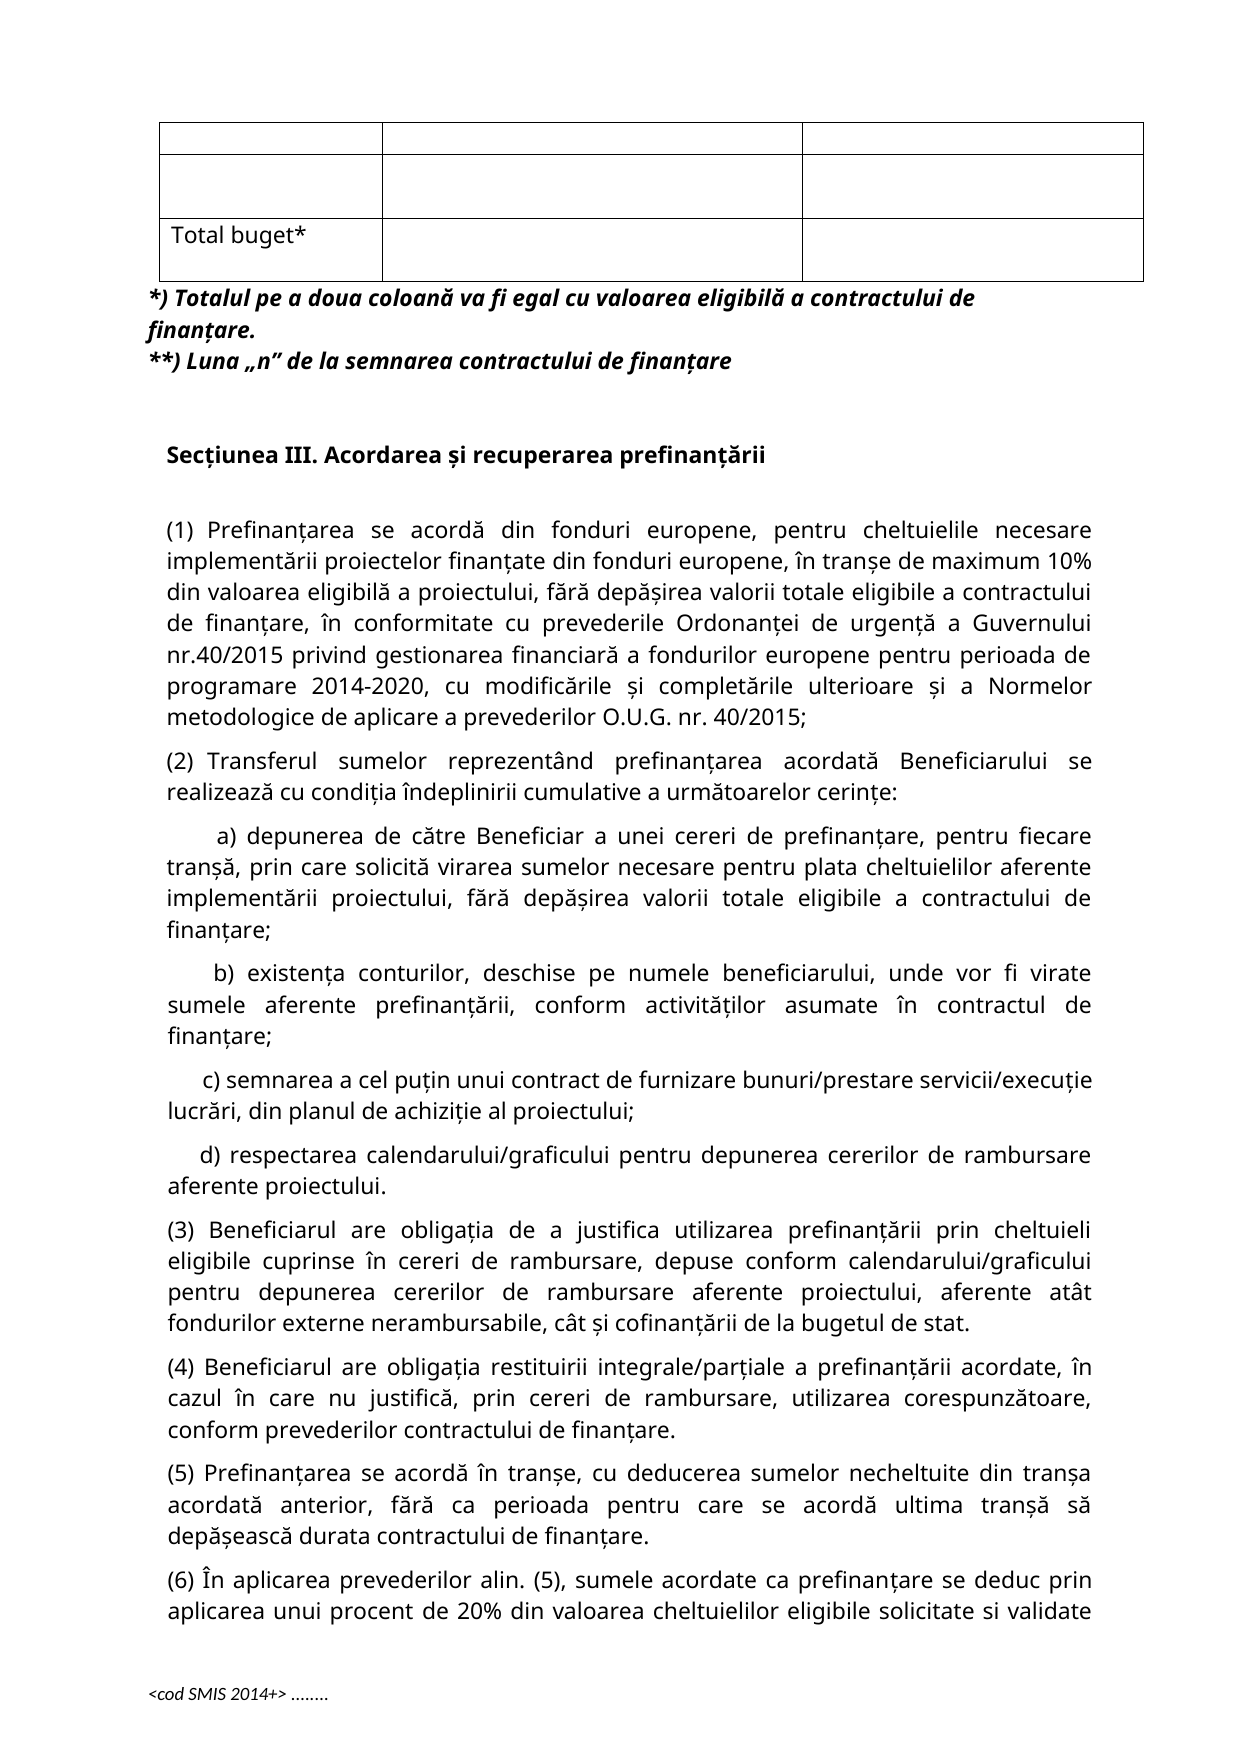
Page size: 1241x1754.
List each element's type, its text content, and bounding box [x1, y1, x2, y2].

text *) Totalul pe a doua coloană va fi egal cu valoarea eligibilă a contractului de finanţare. [148, 282, 1092, 345]
table_cell [160, 155, 382, 218]
text (5) Prefinanţarea se acordă în tranşe, cu deducerea sumelor necheltuite din tranşa acordată anterior, fără ca perioada pentru care se acordă ultima tranşă să depăşească durata contractului de finanţare. [167, 1457, 1092, 1551]
text b) existenţa conturilor, deschise pe numele beneficiarului, unde vor fi virate sumele aferente prefinanţării, conform activităţilor asumate în contractul de finanţare; [167, 957, 1092, 1051]
list Transferul sumelor reprezentând prefinanţarea acordată Beneficiarului se realizează cu condiţia îndeplinirii cumulative a următoarelor cerinţe: [166, 745, 1092, 807]
table_cell [803, 123, 1143, 154]
table_cell [803, 155, 1143, 218]
table_cell [803, 219, 1143, 281]
table_cell [383, 219, 802, 281]
text (3) Beneficiarul are obligația de a justifica utilizarea prefinanțării prin cheltuieli eligibile cuprinse în cereri de rambursare, depuse conform calendarului/graficului pentru depunerea cererilor de rambursare aferente proiectului, aferente atât fondurilor externe nerambursabile, cât şi cofinanţării de la bugetul de stat. [167, 1213, 1092, 1338]
text c) semnarea a cel puțin unui contract de furnizare bunuri/prestare servicii/execuţie lucrări, din planul de achiziție al proiectului; [167, 1063, 1092, 1126]
text (4) Beneficiarul are obligaţia restituirii integrale/parţiale a prefinanţării acordate, în cazul în care nu justifică, prin cereri de rambursare, utilizarea corespunzătoare, conform prevederilor contractului de finanțare. [167, 1351, 1092, 1445]
table_cell [160, 123, 382, 154]
text **) Luna „n” de la semnarea contractului de finanţare [148, 345, 1092, 376]
list Prefinanţarea se acordă din fonduri europene, pentru cheltuielile necesare implementării proiectelor finanţate din fonduri europene, în tranșe de maximum 10% din valoarea eligibilă a proiectului, fără depăşirea valorii totale eligibile a contractului de finanţare, în conformitate cu prevederile Ordonanței de urgență a Guvernului nr.40/2015 privind gestionarea financiară a fondurilor europene pentru perioada de programare 2014-2020, cu modificările și completările ulterioare și a Normelor metodologice de aplicare a prevederilor O.U.G. nr. 40/2015; [166, 513, 1092, 732]
text Secţiunea III. Acordarea și recuperarea prefinanţării [148, 438, 1092, 470]
text d) respectarea calendarului/graficului pentru depunerea cererilor de rambursare aferente proiectului. [167, 1138, 1092, 1201]
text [167, 1563, 1092, 1626]
table_cell Total buget* [160, 219, 382, 281]
table_cell [383, 123, 802, 154]
text a) depunerea de către Beneficiar a unei cereri de prefinanţare, pentru fiecare tranşă, prin care solicită virarea sumelor necesare pentru plata cheltuielilor aferente implementării proiectului, fără depăşirea valorii totale eligibile a contractului de finanţare; [148, 820, 1092, 945]
table_cell [383, 155, 802, 218]
